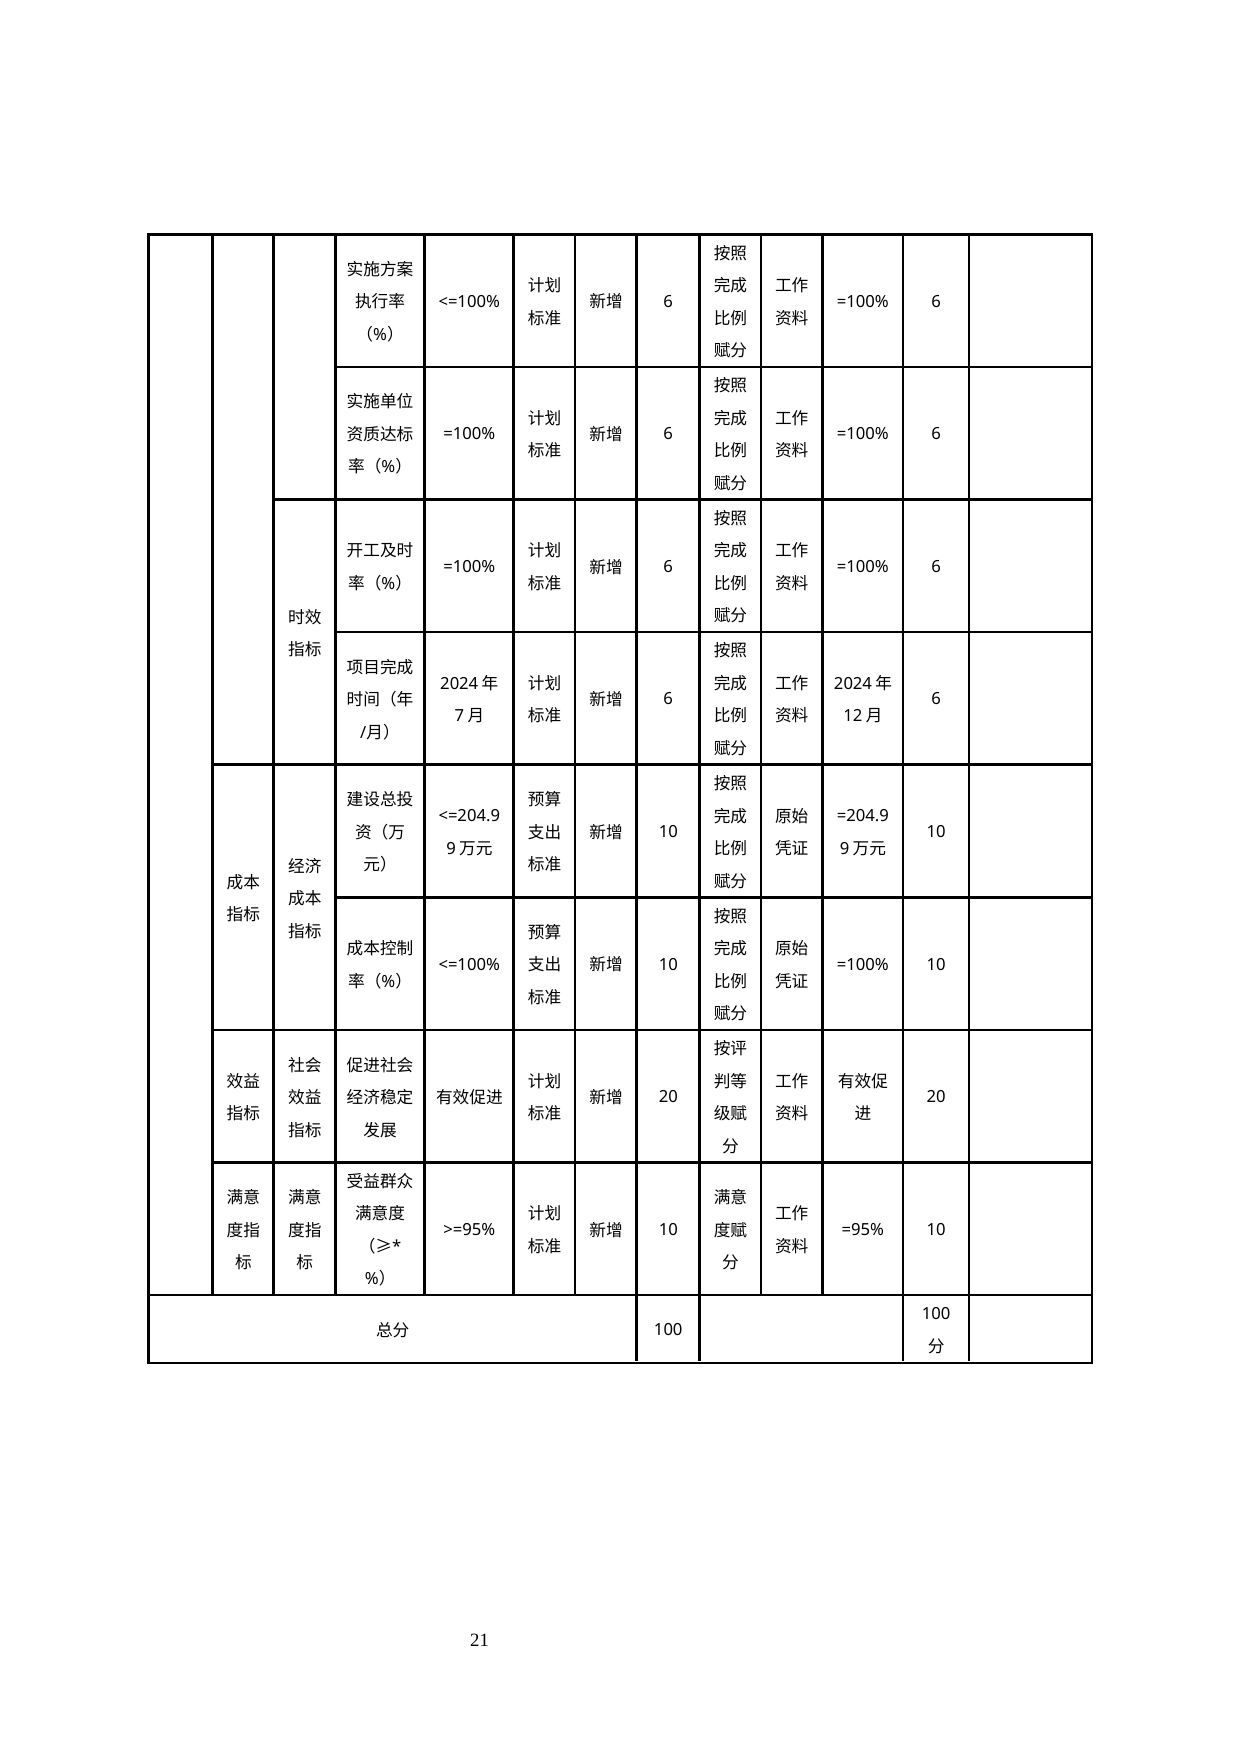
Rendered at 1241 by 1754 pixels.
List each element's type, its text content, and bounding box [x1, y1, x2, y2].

table_cell 成本控制率（%） [337, 899, 423, 1028]
table_cell >=95% [426, 1164, 512, 1294]
table_cell =204.99万元 [824, 766, 902, 896]
table_cell 质量指标 [275, 236, 334, 498]
table_cell 受益群众满意度（≥*%） [337, 1164, 423, 1294]
table_cell 原始凭证 [762, 766, 821, 896]
table_cell [970, 1031, 1091, 1161]
table_cell [970, 501, 1091, 631]
table_cell 计划标准 [515, 1164, 574, 1294]
table_cell 新增 [576, 368, 635, 498]
table_cell 新增 [576, 501, 635, 631]
table_cell 效益指标 [214, 1031, 272, 1161]
table_cell 计划标准 [515, 1031, 574, 1161]
table_cell 新增 [576, 766, 635, 896]
table_cell 按照完成比例赋分 [701, 501, 760, 631]
table_cell 原始凭证 [762, 899, 821, 1028]
table_cell =95% [824, 1164, 902, 1294]
table_cell [970, 236, 1091, 366]
table_cell 6 [638, 633, 698, 763]
table_cell 计划标准 [515, 501, 574, 631]
table_cell 时效指标 [275, 501, 334, 763]
table_cell 10 [638, 899, 698, 1028]
table_cell 100分 [904, 1296, 968, 1361]
table_cell 有效促进 [426, 1031, 512, 1161]
table_cell 经济成本指标 [275, 766, 334, 1028]
table_cell 新增 [576, 633, 635, 763]
table_cell 新增 [576, 1164, 635, 1294]
table_cell 社会效益指标 [275, 1031, 334, 1161]
table_cell 20 [638, 1031, 698, 1161]
table_cell 工作资料 [762, 501, 821, 631]
table_cell 6 [904, 501, 968, 631]
table_cell 按照完成比例赋分 [701, 236, 760, 366]
table_cell 新增 [576, 1031, 635, 1161]
table_cell 6 [904, 633, 968, 763]
table_cell [970, 1164, 1091, 1294]
table_cell =100% [824, 236, 902, 366]
table_cell [970, 368, 1091, 498]
table_cell 计划标准 [515, 236, 574, 366]
table_cell <=100% [426, 236, 512, 366]
table_cell =100% [426, 501, 512, 631]
table_cell 100 [638, 1296, 698, 1361]
table_cell 6 [638, 236, 698, 366]
table_cell 工作资料 [762, 368, 821, 498]
table_cell 实施单位资质达标率（%） [337, 368, 423, 498]
table_cell 满意度指标 [214, 1164, 272, 1294]
table_cell 新增 [576, 236, 635, 366]
table_cell 新增 [576, 899, 635, 1028]
table_cell 6 [904, 236, 968, 366]
table_cell 工作资料 [762, 1031, 821, 1161]
table_cell [970, 766, 1091, 896]
table_cell 总分 [150, 1296, 635, 1361]
table_cell 按照完成比例赋分 [701, 368, 760, 498]
table_cell =100% [824, 368, 902, 498]
table_cell 按照完成比例赋分 [701, 633, 760, 763]
table_cell 实施方案执行率（%） [337, 236, 423, 366]
table_cell <=100% [426, 899, 512, 1028]
table_cell [970, 633, 1091, 763]
table_cell 工作资料 [762, 236, 821, 366]
table_cell 预算支出标准 [515, 766, 574, 896]
table_cell 10 [638, 1164, 698, 1294]
table_cell =100% [824, 501, 902, 631]
table_cell 满意度赋分 [701, 1164, 760, 1294]
table_cell 工作资料 [762, 633, 821, 763]
table_cell 6 [638, 368, 698, 498]
table_cell 20 [904, 1031, 968, 1161]
table_cell 成本指标 [214, 766, 272, 1028]
table_cell 10 [904, 1164, 968, 1294]
table_cell 建设总投资（万元） [337, 766, 423, 896]
table_cell 开工及时率（%） [337, 501, 423, 631]
table_cell 按照完成比例赋分 [701, 899, 760, 1028]
table_cell 按照完成比例赋分 [701, 766, 760, 896]
table_cell 按评判等级赋分 [701, 1031, 760, 1161]
table_cell 6 [638, 501, 698, 631]
table_cell 2024年12月 [824, 633, 902, 763]
table_cell [701, 1296, 902, 1361]
table_cell 计划标准 [515, 633, 574, 763]
table_cell 预算支出标准 [515, 899, 574, 1028]
table_cell =100% [824, 899, 902, 1028]
table_cell 10 [904, 899, 968, 1028]
table_cell 2024年7月 [426, 633, 512, 763]
table_cell [970, 1296, 1091, 1361]
table_cell <=204.99万元 [426, 766, 512, 896]
table_cell [970, 899, 1091, 1028]
table_cell 促进社会经济稳定发展 [337, 1031, 423, 1161]
table_cell 10 [638, 766, 698, 896]
table_cell 6 [904, 368, 968, 498]
table_cell 工作资料 [762, 1164, 821, 1294]
table_cell 有效促进 [824, 1031, 902, 1161]
table_cell 计划标准 [515, 368, 574, 498]
table_cell 项目完成时间（年/月） [337, 633, 423, 763]
table_cell 满意度指标 [275, 1164, 334, 1294]
table_cell 10 [904, 766, 968, 896]
table_cell =100% [426, 368, 512, 498]
